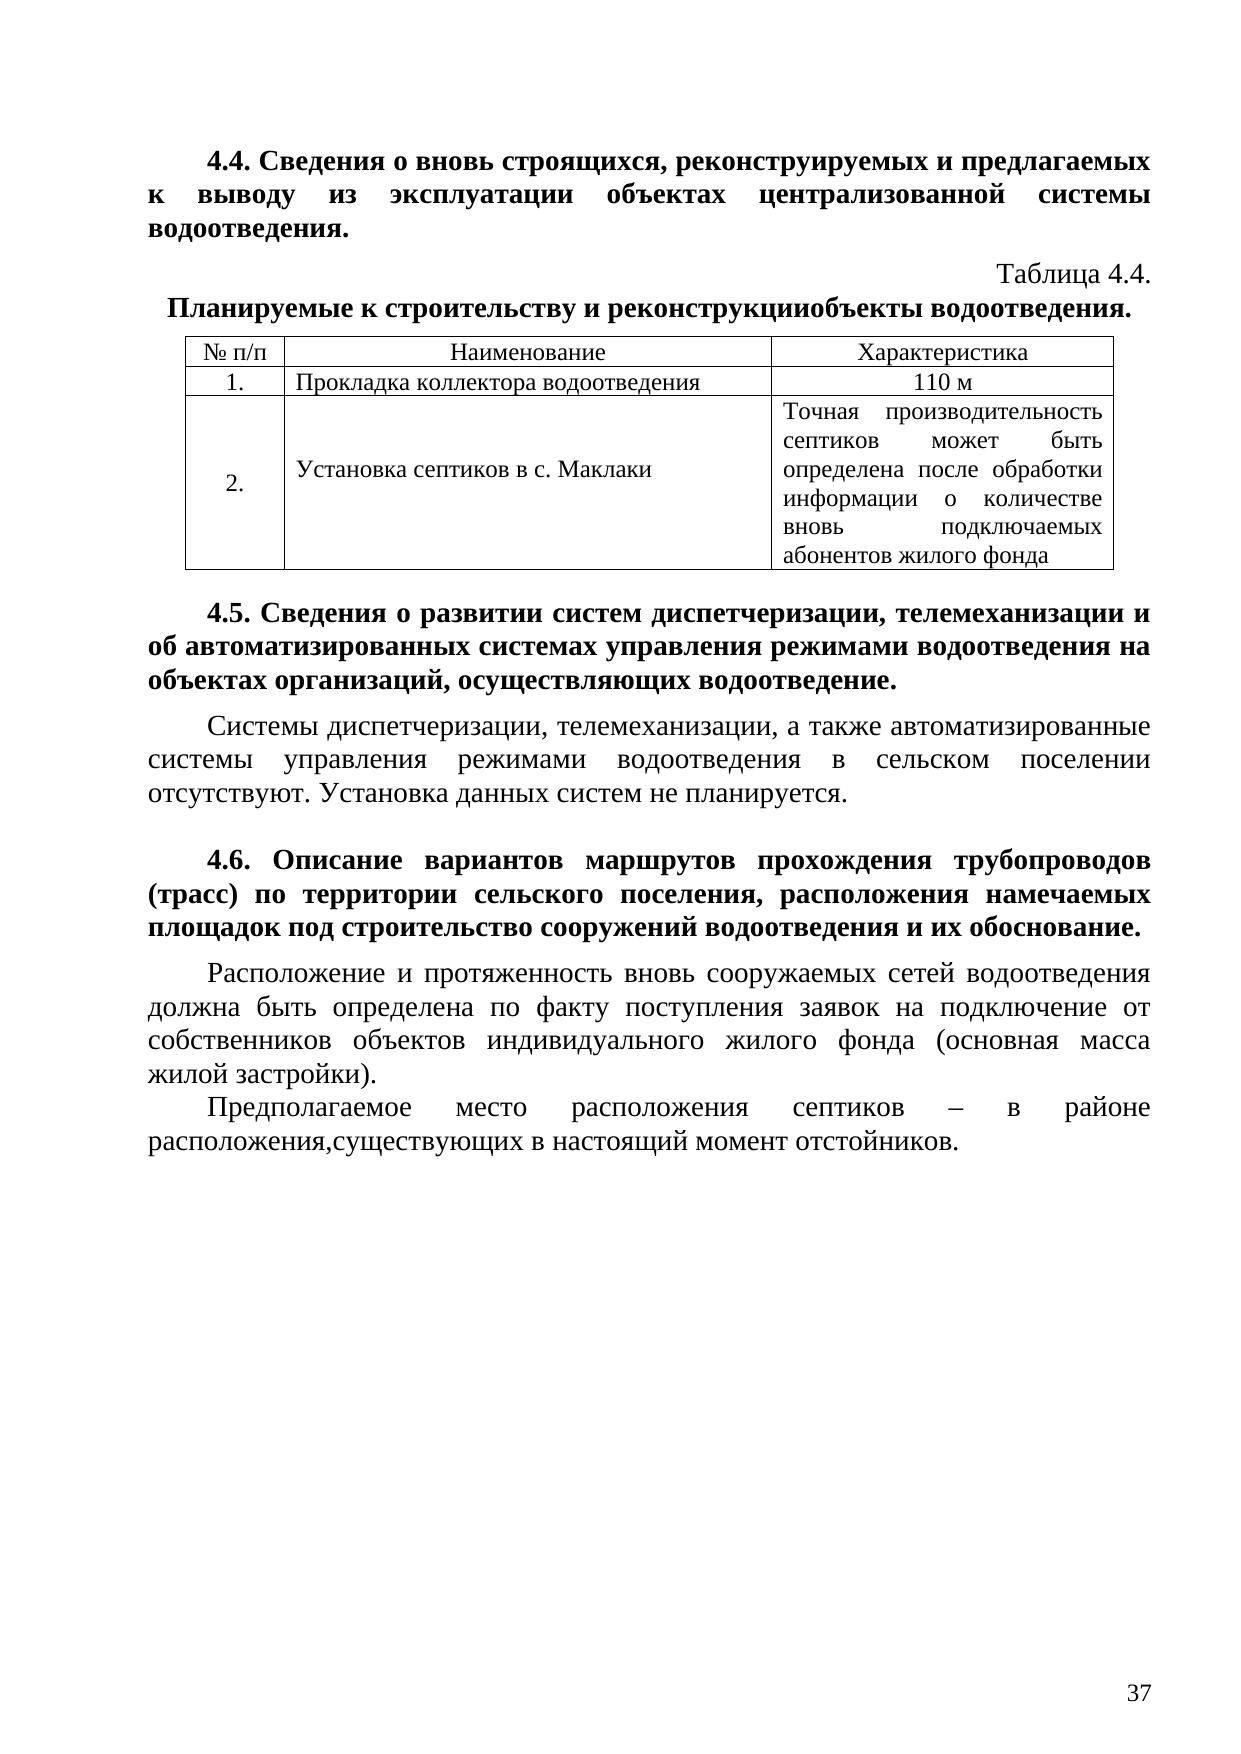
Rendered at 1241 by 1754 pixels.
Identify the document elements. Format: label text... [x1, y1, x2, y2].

text 4.4. Сведения о вновь строящихся, реконструируемых и предлагаемых к выводу из эксплуатации объектах централизованной системы водоотведения. [148, 143, 1152, 244]
text 4.5. Сведения о развитии систем диспетчеризации, телемеханизации и об автоматизированных системах управления режимами водоотведения на объектах организаций, осуществляющих водоотведение. [148, 595, 1152, 696]
table_cell Прокладка коллектора водоотведения [285, 367, 771, 395]
table_cell 1. [186, 367, 284, 395]
table_header № п/п [186, 337, 284, 366]
text Расположение и протяженность вновь сооружаемых сетей водоотведения должна быть определена по факту поступления заявок на подключение от собственников объектов индивидуального жилого фонда (основная масса жилой застройки). [148, 955, 1152, 1089]
text Предполагаемое место расположения септиков – в районе расположения,существующих в настоящий момент отстойников. [148, 1089, 1152, 1157]
table_cell Точная производительность септиков может быть определена после обработки информации о количестве вновь подключаемых абонентов жилого фонда [772, 396, 1113, 569]
text 4.6. Описание вариантов маршрутов прохождения трубопроводов (трасс) по территории сельского поселения, расположения намечаемых площадок под строительство сооружений водоотведения и их обоснование. [148, 842, 1152, 943]
table_header Характеристика [772, 337, 1113, 366]
table_cell 110 м [772, 367, 1113, 395]
table_header Наименование [285, 337, 771, 366]
table_cell 2. [186, 396, 284, 569]
text Планируемые к строительству и реконструкцииобъекты водоотведения. [148, 290, 1152, 323]
text Таблица 4.4. [148, 256, 1152, 290]
text Системы диспетчеризации, телемеханизации, а также автоматизированные системы управления режимами водоотведения в сельском поселении отсутствуют. Установка данных систем не планируется. [148, 708, 1152, 809]
table_cell Установка септиков в с. Маклаки [285, 396, 771, 569]
